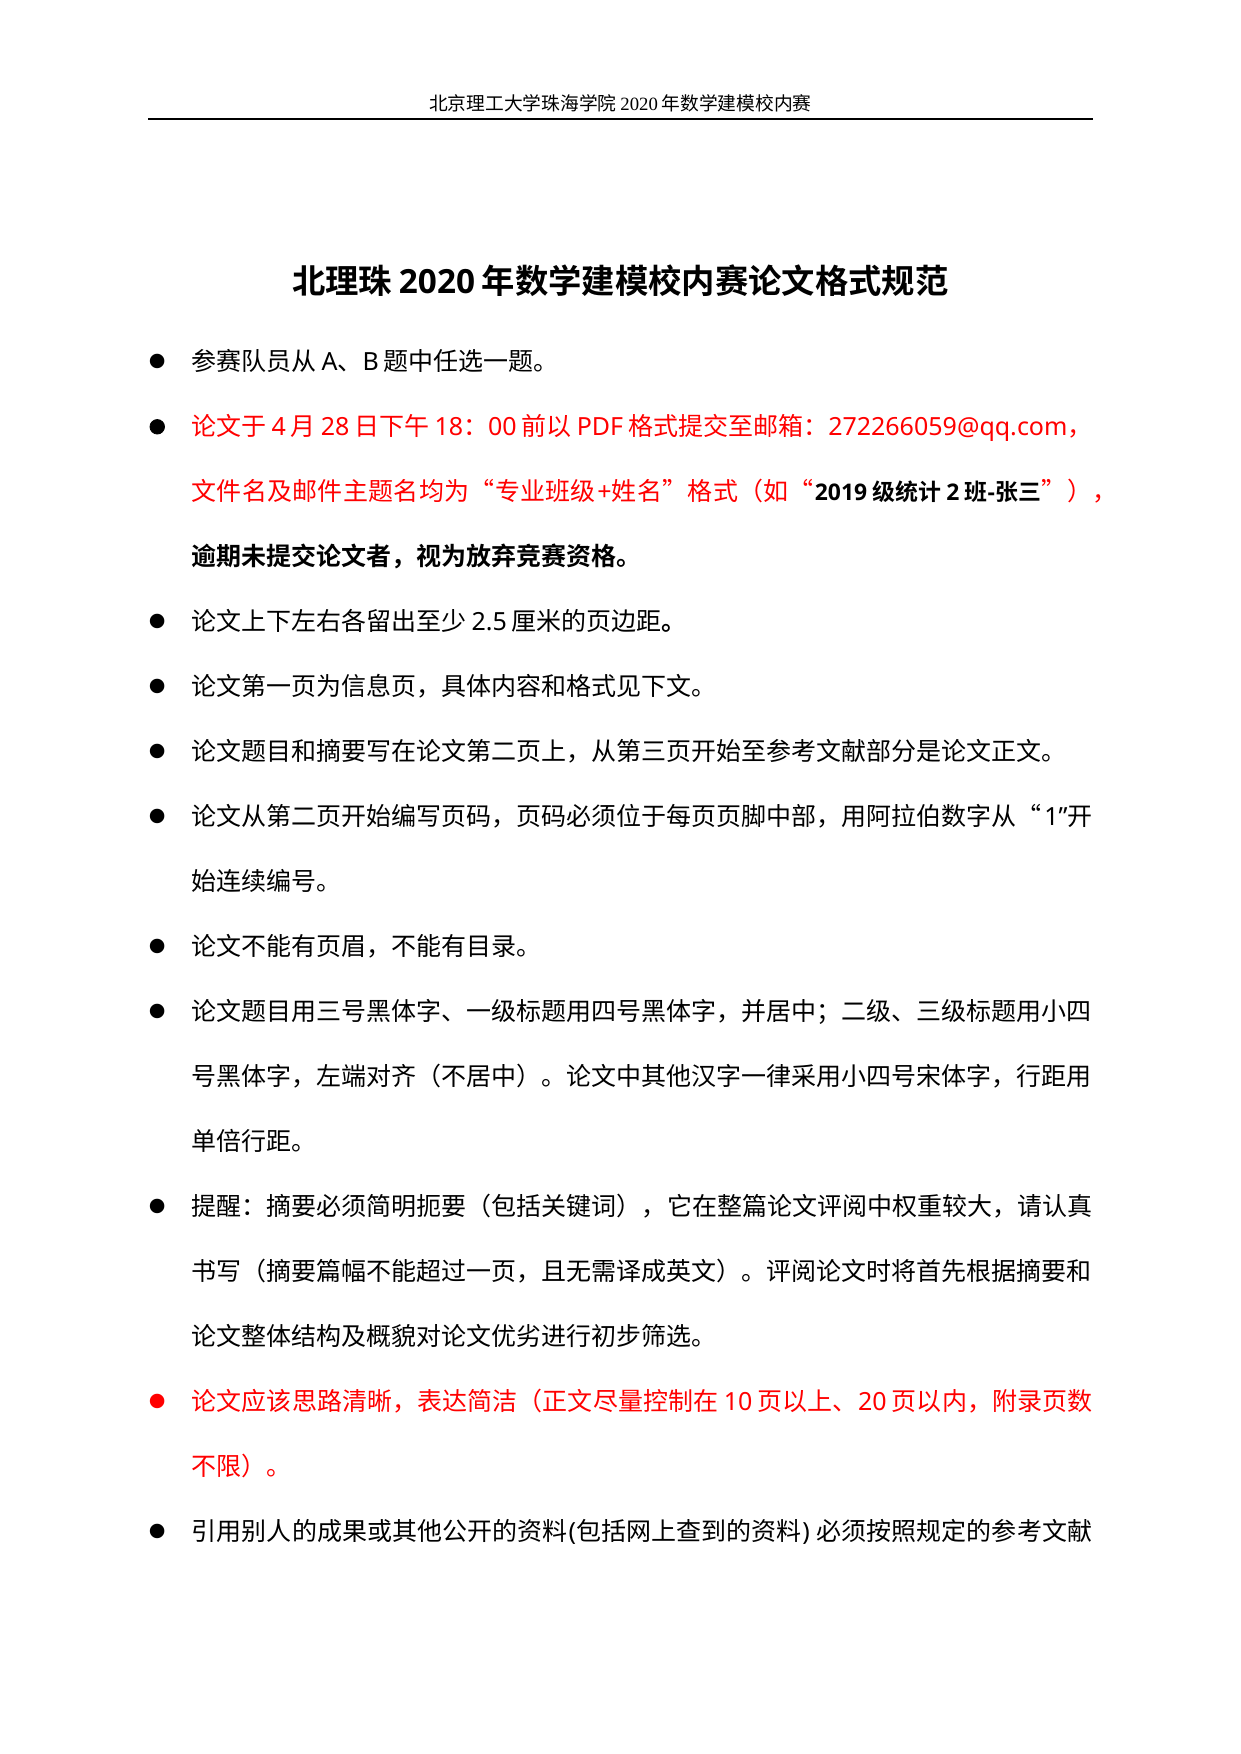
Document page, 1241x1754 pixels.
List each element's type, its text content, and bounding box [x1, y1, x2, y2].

list 参赛队员从A、B题中任选一题。 [148, 327, 1093, 392]
text 北理珠2020年数学建模校内赛论文格式规范 [148, 246, 1093, 311]
list 论文题目和摘要写在论文第二页上，从第三页开始至参考文献部分是论文正文。 [148, 717, 1093, 782]
list 论文题目用三号黑体字、一级标题用四号黑体字，并居中；二级、三级标题用小四号黑体字，左端对齐（不居中）。论文中其他汉字一律采用小四号宋体字，行距用单倍行距。 [148, 977, 1093, 1172]
list 论文第一页为信息页，具体内容和格式见下文。 [148, 652, 1093, 717]
list 论文应该思路清晰，表达简洁（正文尽量控制在10页以上、20页以内，附录页数不限）。 [148, 1367, 1093, 1497]
list 论文上下左右各留出至少2.5厘米的页边距。 [148, 587, 1093, 652]
list 论文从第二页开始编写页码，页码必须位于每页页脚中部，用阿拉伯数字从“1”开始连续编号。 [148, 782, 1093, 912]
list 提醒：摘要必须简明扼要（包括关键词），它在整篇论文评阅中权重较大，请认真书写（摘要篇幅不能超过一页，且无需译成英文）。评阅论文时将首先根据摘要和论文整体结构及概貌对论文优劣进行初步筛选。 [148, 1172, 1093, 1367]
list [148, 1497, 1093, 1562]
list 论文不能有页眉，不能有目录。 [148, 912, 1093, 977]
list 论文于4月28日下午18：00前以PDF格式提交至邮箱：272266059@qq.com，文件名及邮件主题名均为“专业班级+姓名”格式（如“2019级统计2班-张三”），逾期未提交论文者，视为放弃竞赛资格。 [148, 392, 1093, 587]
